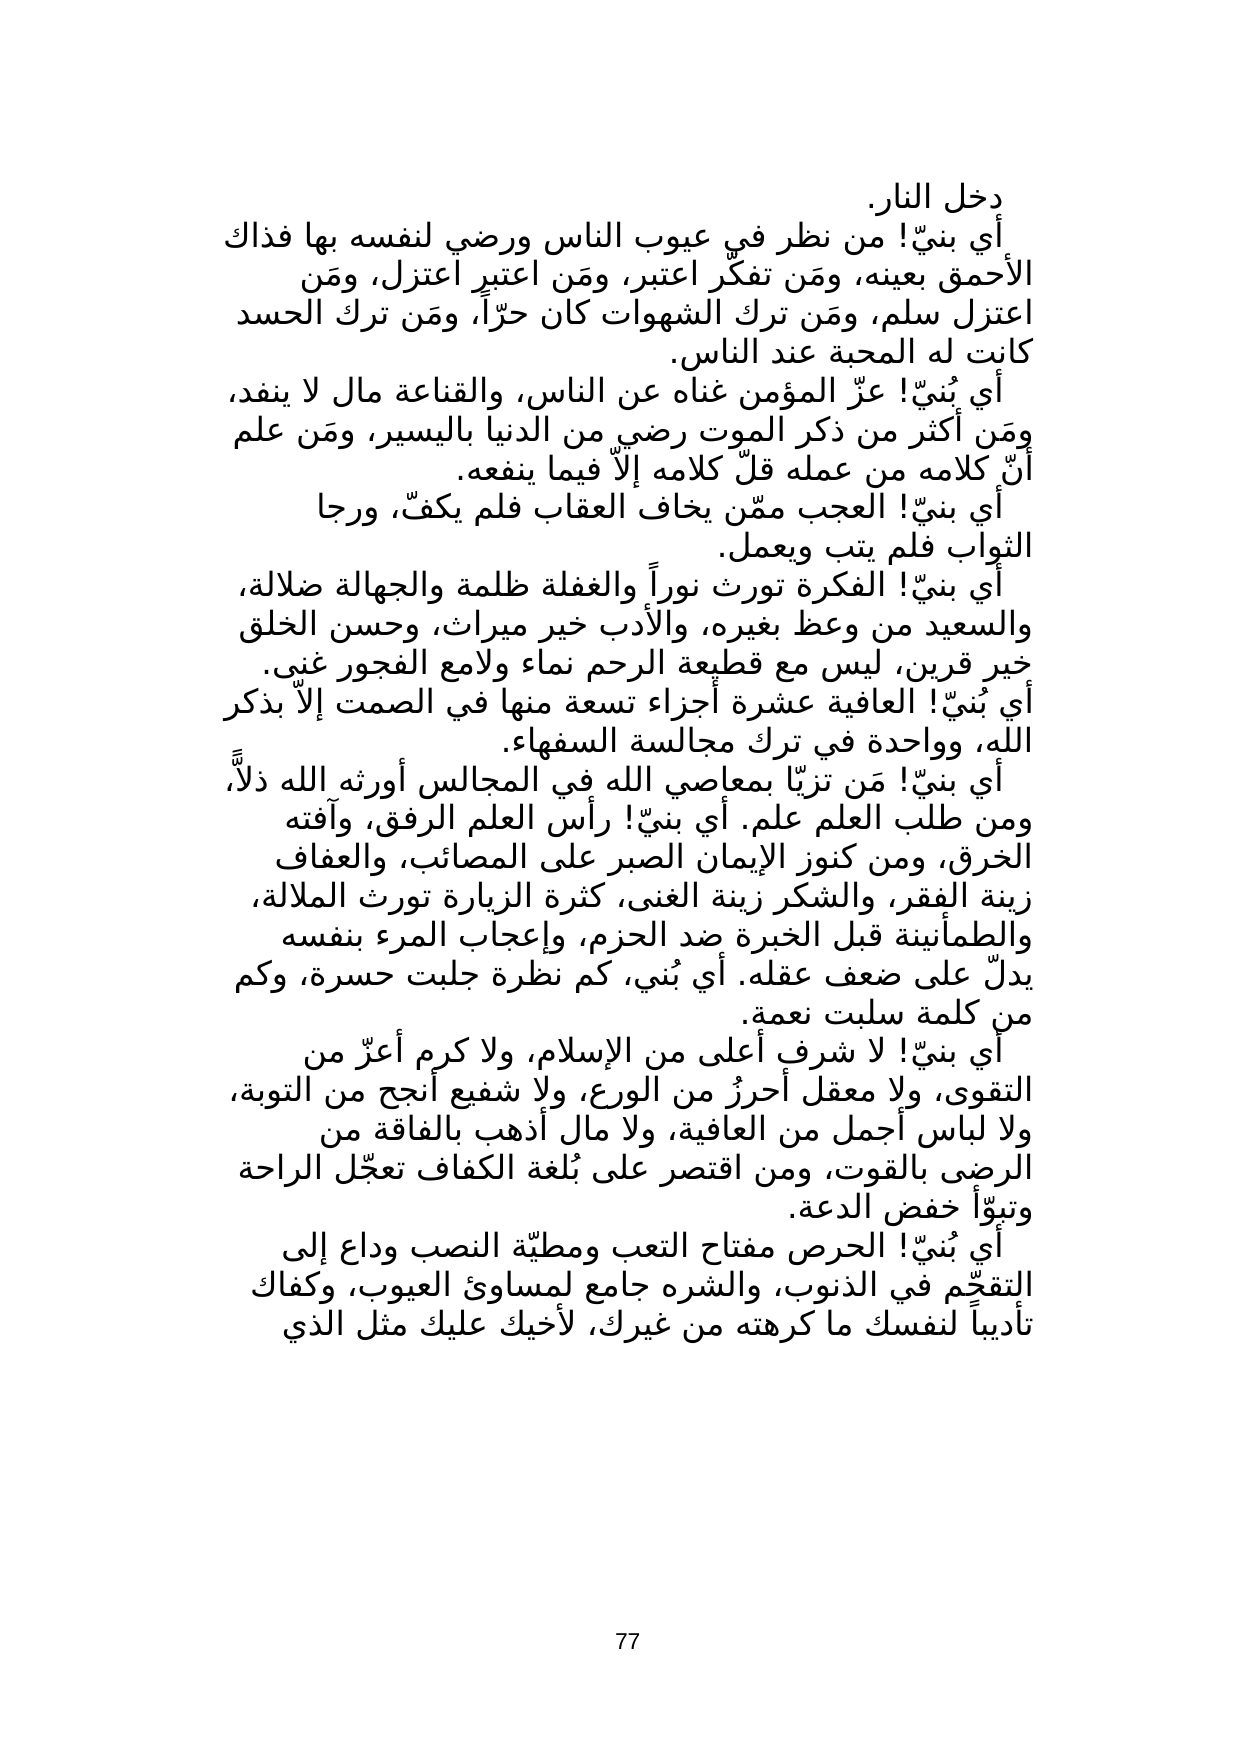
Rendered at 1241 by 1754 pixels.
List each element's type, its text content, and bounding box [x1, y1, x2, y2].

text أي بُنيّ! عزّ المؤمن غناه عن الناس، والقناعة مال لا ينفد، ومَن أكثر من ذكر الموت رضي من الدنيا باليسير، ومَن علم أنّ كلامه من عمله قلّ كلامه إلاّ فيما ينفعه. [222, 371, 1033, 488]
text أي بنيّ! مَن تزيّا بمعاصي الله في المجالس أورثه الله ذلاًّ، ومن طلب العلم علم. أي بنيّ! رأس العلم الرفق، وآفته الخرق، ومن كنوز الإيمان الصبر على المصائب، والعفاف زينة الفقر، والشكر زينة الغنى، كثرة الزيارة تورث الملالة، والطمأنينة قبل الخبرة ضد الحزم، وإعجاب المرء بنفسه يدلّ على ضعف عقله. أي بُني، كم نظرة جلبت حسرة، وكم من كلمة سلبت نعمة. [222, 760, 1033, 1032]
text أي بنيّ! العجب ممّن يخاف العقاب فلم يكفّ، ورجا الثواب فلم يتب ويعمل. [222, 488, 1033, 566]
text دخل النار. [222, 177, 1033, 216]
text أي بنيّ! الفكرة تورث نوراً والغفلة ظلمة والجهالة ضلالة، والسعيد من وعظ بغيره، والأدب خير ميراث، وحسن الخلق خير قرين، ليس مع قطيعة الرحم نماء ولامع الفجور غنى. أي بُنيّ! العافية عشرة أجزاء تسعة منها في الصمت إلاّ بذكر الله، وواحدة في ترك مجالسة السفهاء. [222, 566, 1033, 760]
text أي بنيّ! لا شرف أعلى من الإسلام، ولا كرم أعزّ من التقوى، ولا معقل أحرزُ من الورع، ولا شفيع أنجح من التوبة، ولا لباس أجمل من العافية، ولا مال أذهب بالفاقة من الرضى بالقوت، ومن اقتصر على بُلغة الكفاف تعجّل الراحة وتبوّأ خفض الدعة. [222, 1032, 1033, 1226]
text أي بنيّ! من نظر في عيوب الناس ورضي لنفسه بها فذاك الأحمق بعينه، ومَن تفكّر اعتبر، ومَن اعتبر اعتزل، ومَن اعتزل سلم، ومَن ترك الشهوات كان حرّاً، ومَن ترك الحسد كانت له المحبة عند الناس. [222, 216, 1033, 371]
text أي بُنيّ! الحرص مفتاح التعب ومطيّة النصب وداع إلى التقحّم في الذنوب، والشره جامع لمساوئ العيوب، وكفاك تأديباً لنفسك ما كرهته من غيرك، لأخيك عليك مثل الذي [222, 1226, 1033, 1343]
